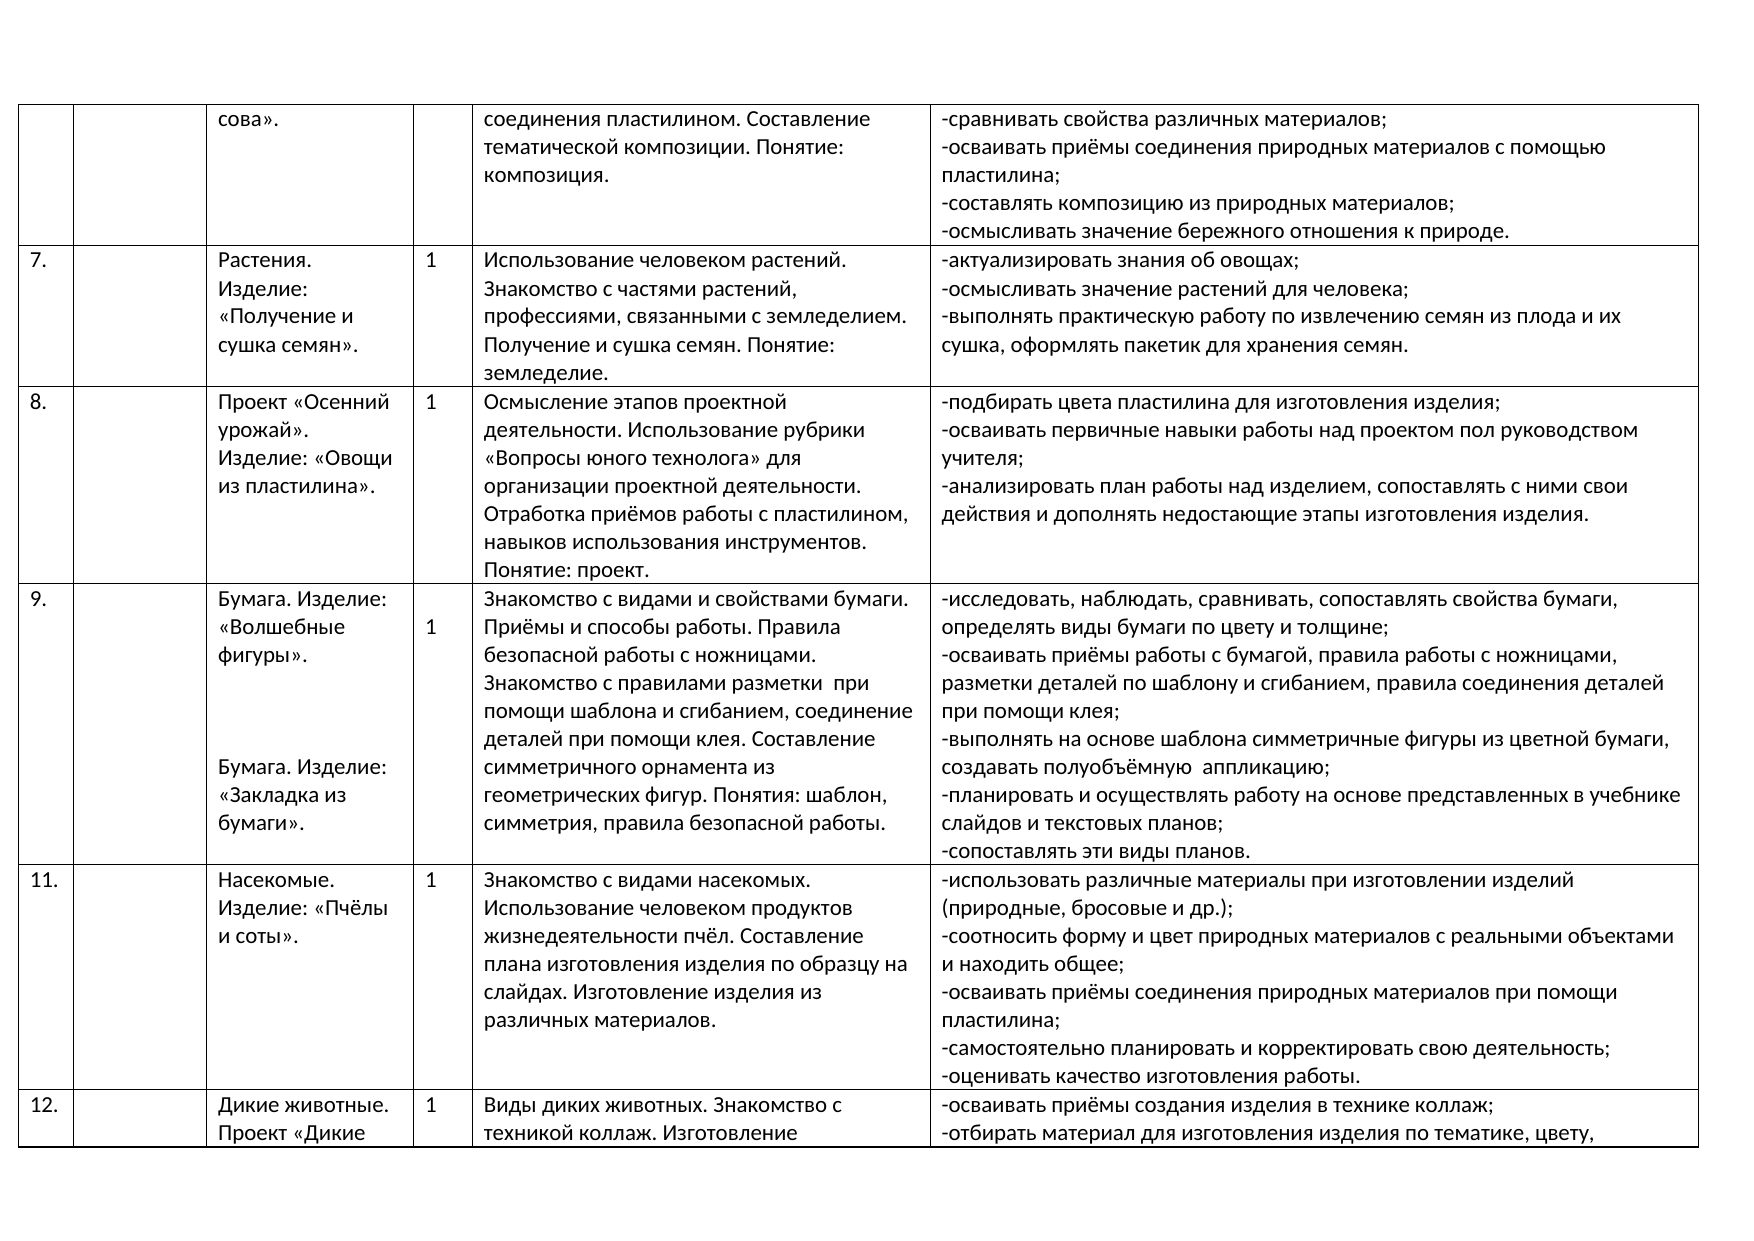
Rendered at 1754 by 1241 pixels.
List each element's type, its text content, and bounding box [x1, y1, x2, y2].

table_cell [473, 105, 930, 244]
table_cell -исследовать, наблюдать, сравнивать, сопоставлять свойства бумаги, определять виды бумаги по цвету и толщине; -осваивать приёмы работы с бумагой, правила работы с ножницами, разметки деталей по шаблону и сгибанием, правила соединения деталей при помощи клея; -выполнять на основе шаблона симметричные фигуры из цветной бумаги, создавать полуобъёмную аппликацию; -планировать и осуществлять работу на основе представленных в учебнике слайдов и текстовых планов; -сопоставлять эти виды планов. [931, 584, 1698, 864]
table_cell [74, 584, 206, 864]
table_cell Растения. Изделие: «Получение и сушка семян». [207, 246, 413, 386]
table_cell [207, 105, 413, 244]
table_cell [207, 1090, 413, 1146]
table_cell Осмысление этапов проектной деятельности. Использование рубрики «Вопросы юного технолога» для организации проектной деятельности. Отработка приёмов работы с пластилином, навыков использования инструментов. Понятие: проект. [473, 387, 930, 583]
table_cell [74, 246, 206, 386]
table_cell -подбирать цвета пластилина для изготовления изделия; -осваивать первичные навыки работы над проектом пол руководством учителя; -анализировать план работы над изделием, сопоставлять с ними свои действия и дополнять недостающие этапы изготовления изделия. [931, 387, 1698, 583]
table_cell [931, 1090, 1698, 1146]
table_cell Использование человеком растений. Знакомство с частями растений, профессиями, связанными с земледелием. Получение и сушка семян. Понятие: земледелие. [473, 246, 930, 386]
table_cell 8. [19, 387, 73, 583]
table_cell Знакомство с видами насекомых. Использование человеком продуктов жизнедеятельности пчёл. Составление плана изготовления изделия по образцу на слайдах. Изготовление изделия из различных материалов. [473, 865, 930, 1089]
table_cell [74, 1090, 206, 1146]
table_cell 1 [414, 387, 472, 583]
table_cell -использовать различные материалы при изготовлении изделий (природные, бросовые и др.); -соотносить форму и цвет природных материалов с реальными объектами и находить общее; -осваивать приёмы соединения природных материалов при помощи пластилина; -самостоятельно планировать и корректировать свою деятельность; -оценивать качество изготовления работы. [931, 865, 1698, 1089]
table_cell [473, 1090, 930, 1146]
table_cell 1 [414, 246, 472, 386]
table_cell [74, 105, 206, 244]
table_cell 1 [414, 584, 472, 864]
table_cell 12. [19, 1090, 73, 1146]
table_cell [74, 387, 206, 583]
table_cell 1 [414, 865, 472, 1089]
table_cell [74, 865, 206, 1089]
table_cell 11. [19, 865, 73, 1089]
table_cell Знакомство с видами и свойствами бумаги. Приёмы и способы работы. Правила безопасной работы с ножницами. Знакомство с правилами разметки при помощи шаблона и сгибанием, соединение деталей при помощи клея. Составление симметричного орнамента из геометрических фигур. Понятия: шаблон, симметрия, правила безопасной работы. [473, 584, 930, 864]
table_cell 6. [19, 105, 73, 244]
table_cell 7. [19, 246, 73, 386]
table_cell Проект «Осенний урожай». Изделие: «Овощи из пластилина». [207, 387, 413, 583]
table_cell 1 [414, 105, 472, 244]
table_cell -актуализировать знания об овощах; -осмысливать значение растений для человека; -выполнять практическую работу по извлечению семян из плода и их сушка, оформлять пакетик для хранения семян. [931, 246, 1698, 386]
table_cell Бумага. Изделие: «Волшебные фигуры». Бумага. Изделие: «Закладка из бумаги». [207, 584, 413, 864]
table_cell 9. [19, 584, 73, 864]
table_cell 1 [414, 1090, 472, 1146]
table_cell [931, 105, 1698, 244]
table_cell Насекомые. Изделие: «Пчёлы и соты». [207, 865, 413, 1089]
